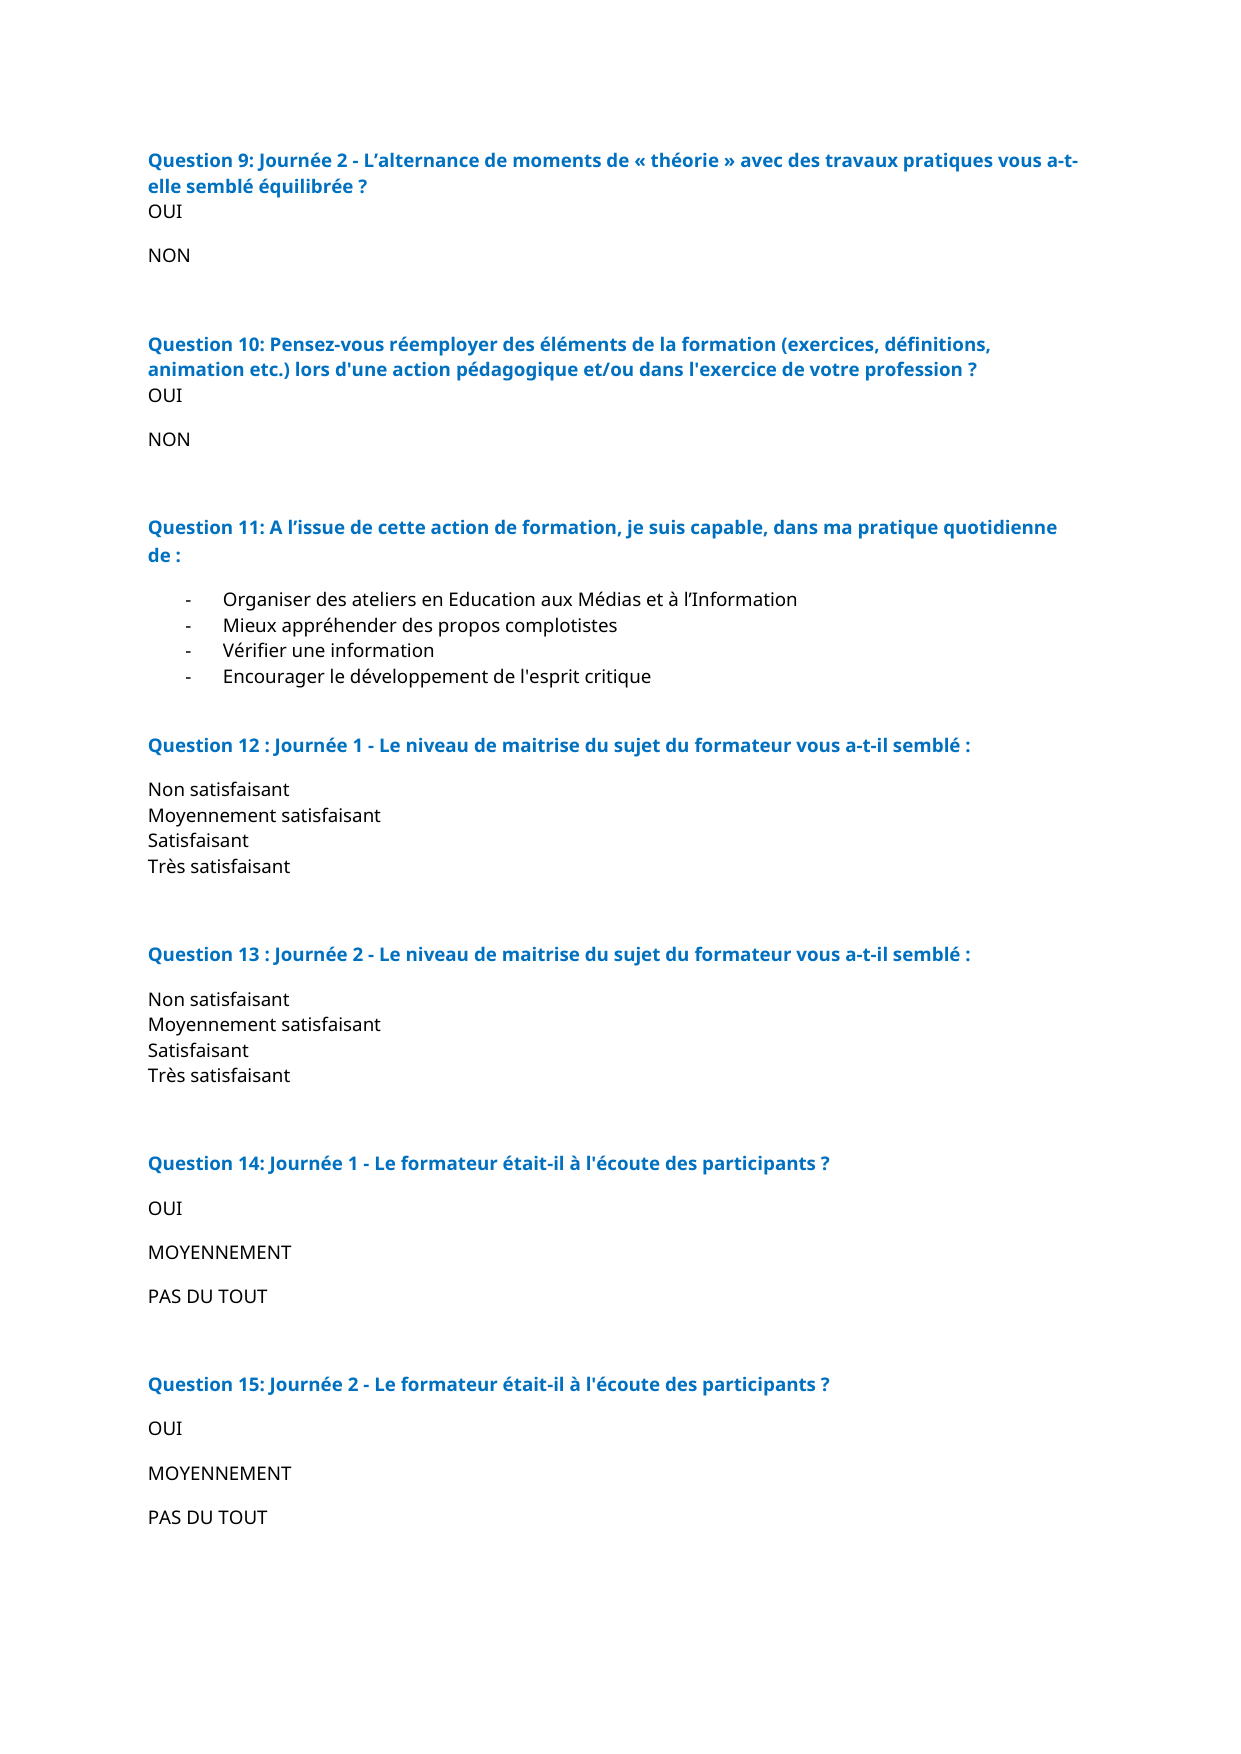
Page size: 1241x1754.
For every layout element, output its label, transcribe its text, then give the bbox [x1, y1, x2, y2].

text Moyennement satisfaisant [148, 1011, 1093, 1037]
text Non satisfaisant [148, 777, 1093, 802]
text Question 9: Journée 2 - L’alternance de moments de « théorie » avec des travaux pratiques vous a-t-elle semblé équilibrée ? [148, 148, 1093, 199]
text MOYENNEMENT [148, 1460, 1093, 1485]
text OUI [148, 382, 1093, 408]
text OUI [148, 199, 1093, 224]
text Moyennement satisfaisant [148, 802, 1093, 828]
text OUI [148, 1195, 1093, 1220]
text Question 14: Journée 1 - Le formateur était-il à l'écoute des participants ? [148, 1151, 1093, 1176]
list Organiser des ateliers en Education aux Médias et à l’Information [185, 586, 1093, 612]
text Question 15: Journée 2 - Le formateur était-il à l'écoute des participants ? [148, 1372, 1093, 1397]
text Question 10: Pensez-vous réemployer des éléments de la formation (exercices, définitions, animation etc.) lors d'une action pédagogique et/ou dans l'exercice de votre profession ? [148, 331, 1093, 382]
list Vérifier une information [185, 637, 1093, 663]
list Encourager le développement de l'esprit critique [185, 663, 1093, 688]
text Question 11: A l’issue de cette action de formation, je suis capable, dans ma pratique quotidienne de : [148, 515, 1093, 568]
text Très satisfaisant [148, 853, 1093, 879]
text PAS DU TOUT [148, 1504, 1093, 1529]
text NON [148, 243, 1093, 268]
text Satisfaisant [148, 828, 1093, 853]
text Question 13 : Journée 2 - Le niveau de maitrise du sujet du formateur vous a-t-il semblé : [148, 942, 1093, 967]
text Très satisfaisant [148, 1062, 1093, 1088]
text Question 12 : Journée 1 - Le niveau de maitrise du sujet du formateur vous a-t-il semblé : [148, 733, 1093, 758]
text OUI [148, 1416, 1093, 1441]
text Satisfaisant [148, 1037, 1093, 1062]
text Non satisfaisant [148, 986, 1093, 1011]
list Mieux appréhender des propos complotistes [185, 612, 1093, 637]
text MOYENNEMENT [148, 1239, 1093, 1264]
text NON [148, 426, 1093, 452]
text PAS DU TOUT [148, 1283, 1093, 1309]
